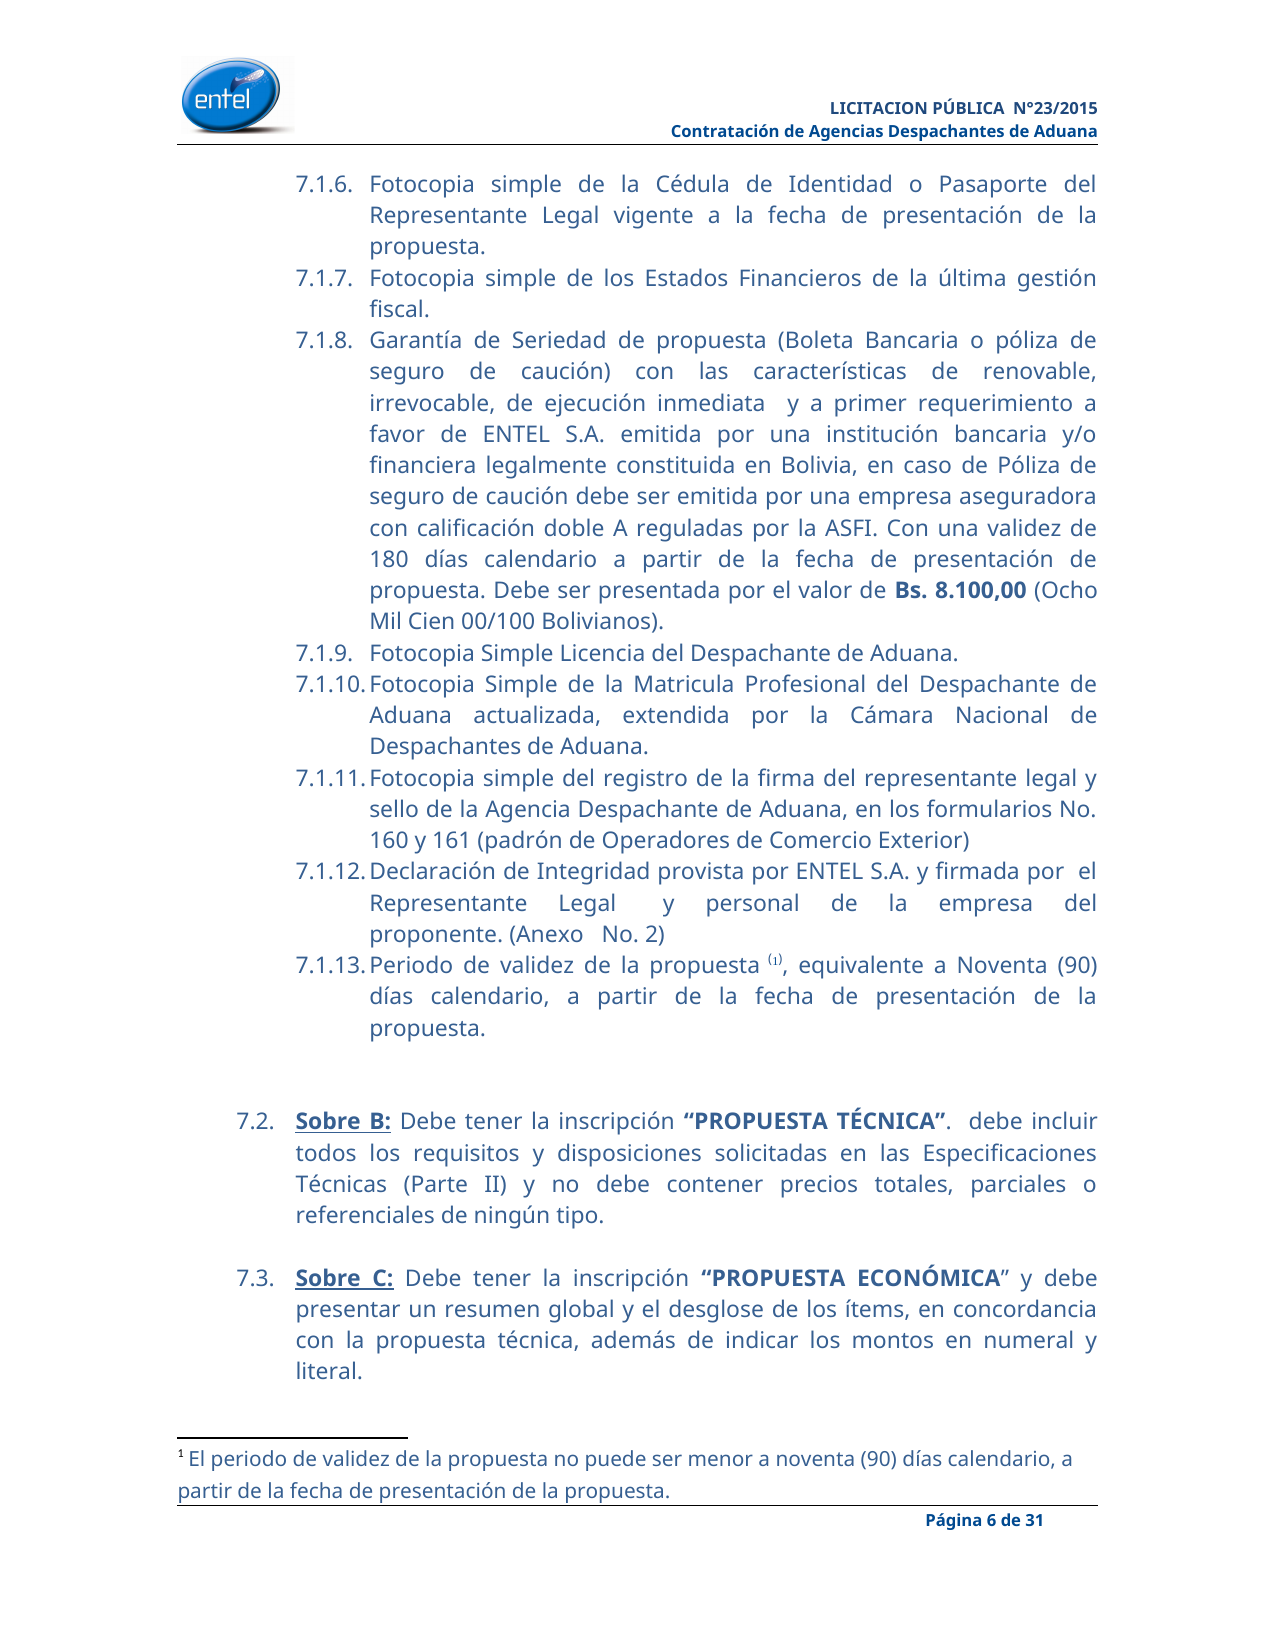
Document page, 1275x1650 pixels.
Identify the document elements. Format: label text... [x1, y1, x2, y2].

list Sobre B: Debe tener la inscripción “PROPUESTA TÉCNICA”. debe incluir todos los requisitos y disposiciones solicitadas en las Especificaciones Técnicas (Parte II) y no debe contener precios totales, parciales o referenciales de ningún tipo. [236, 1105, 1098, 1230]
list Fotocopia simple de la Cédula de Identidad o Pasaporte del Representante Legal vigente a la fecha de presentación de la propuesta. [295, 168, 1098, 261]
list Sobre C: Debe tener la inscripción “PROPUESTA ECONÓMICA” y debe presentar un resumen global y el desglose de los ítems, en concordancia con la propuesta técnica, además de indicar los montos en numeral y literal. [236, 1261, 1098, 1386]
list Fotocopia simple de los Estados Financieros de la última gestión fiscal. [295, 261, 1098, 324]
list Declaración de Integridad provista por ENTEL S.A. y firmada por el Representante Legal y personal de la empresa del proponente. (Anexo No. 2) [295, 855, 1098, 949]
list Fotocopia Simple de la Matricula Profesional del Despachante de Aduana actualizada, extendida por la Cámara Nacional de Despachantes de Aduana. [295, 668, 1098, 761]
list Garantía de Seriedad de propuesta (Boleta Bancaria o póliza de seguro de caución) con las características de renovable, irrevocable, de ejecución inmediata y a primer requerimiento a favor de ENTEL S.A. emitida por una institución bancaria y/o financiera legalmente constituida en Bolivia, en caso de Póliza de seguro de caución debe ser emitida por una empresa aseguradora con calificación doble A reguladas por la ASFI. Con una validez de 180 días calendario a partir de la fecha de presentación de propuesta. Debe ser presentada por el valor de Bs. 8.100,00 (Ocho Mil Cien 00/100 Bolivianos). [295, 324, 1098, 636]
list Fotocopia simple del registro de la firma del representante legal y sello de la Agencia Despachante de Aduana, en los formularios No. 160 y 161 (padrón de Operadores de Comercio Exterior) [295, 761, 1098, 855]
picture [181, 56, 295, 134]
list Periodo de validez de la propuesta (), equivalente a Noventa (90) días calendario, a partir de la fecha de presentación de la propuesta. [295, 949, 1098, 1043]
list Fotocopia Simple Licencia del Despachante de Aduana. [295, 636, 1098, 668]
